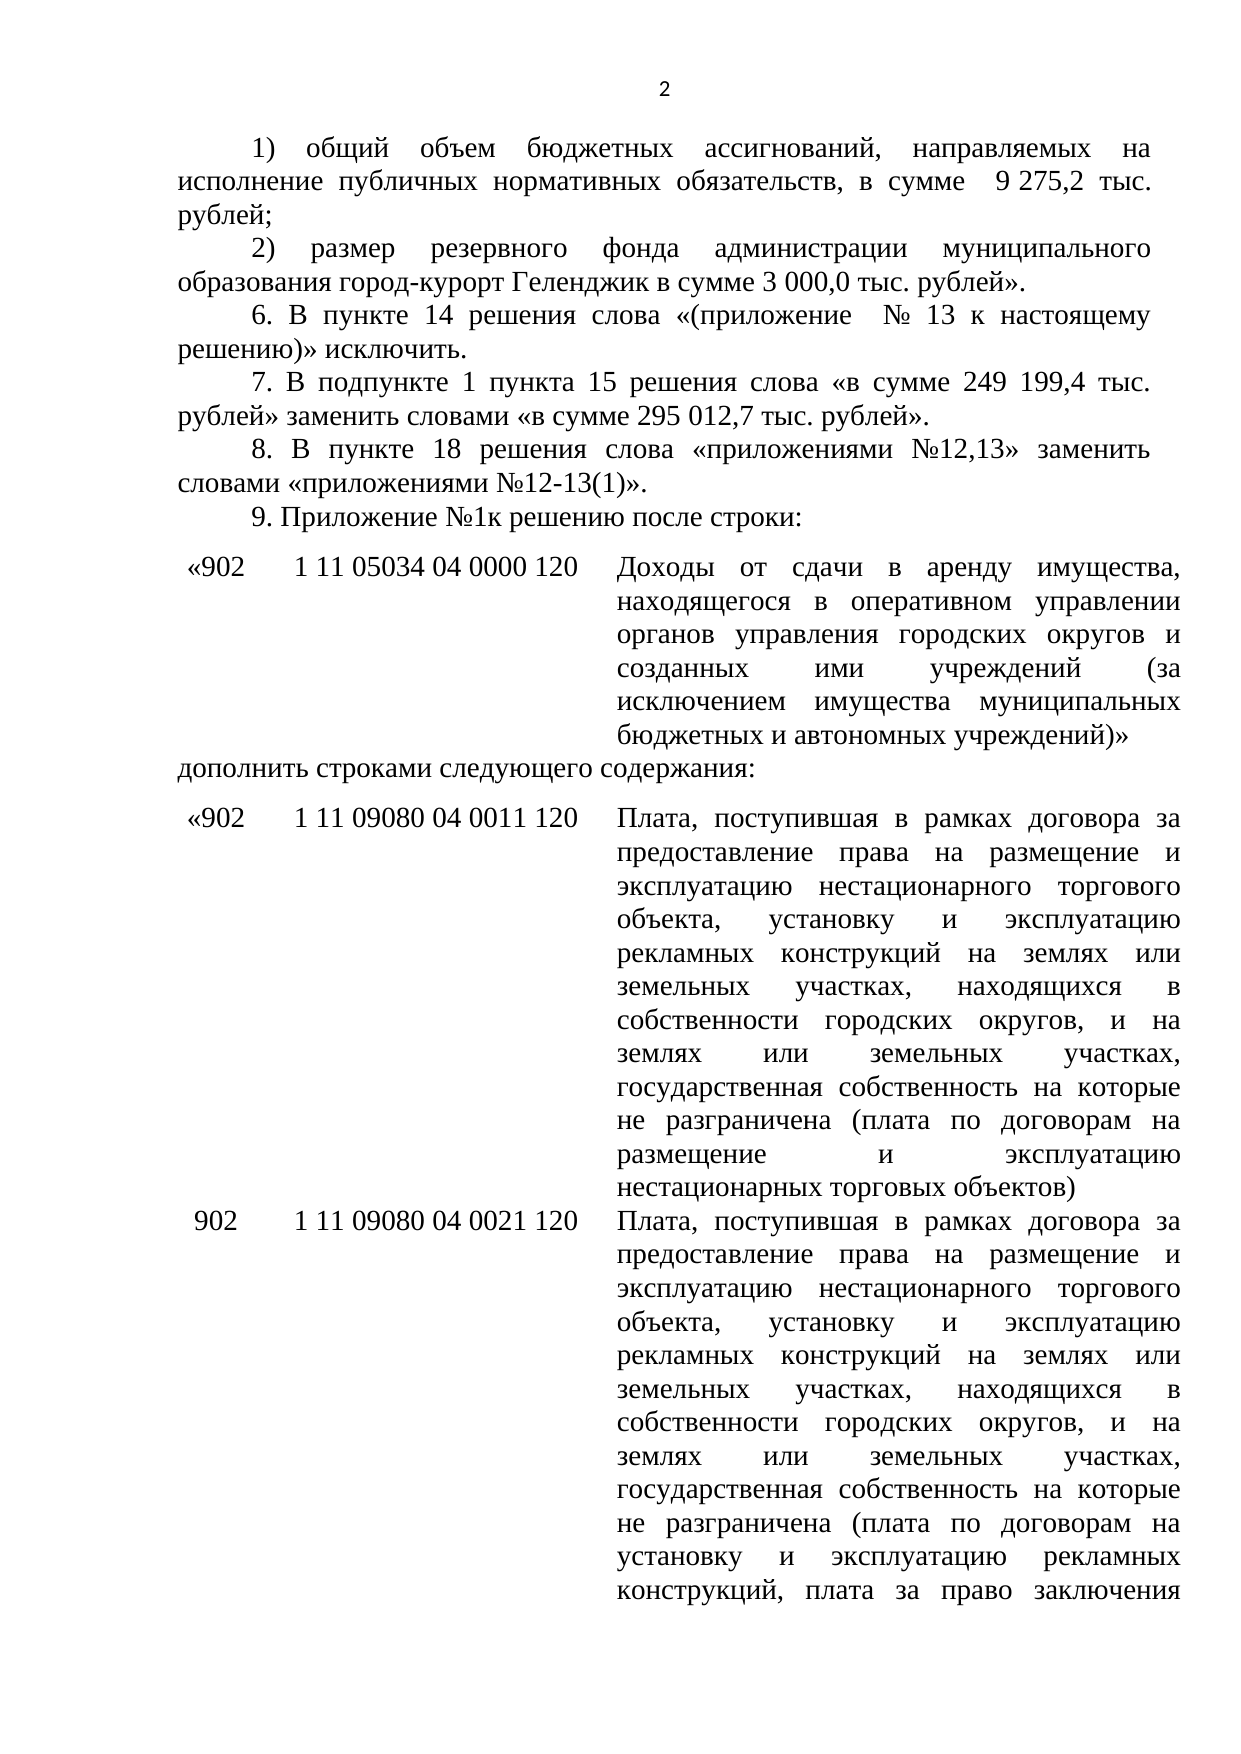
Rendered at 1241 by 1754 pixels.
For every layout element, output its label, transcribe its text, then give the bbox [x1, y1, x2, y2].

table_header Доходы от сдачи в аренду имущества, находящегося в оперативном управлении органов управления городских округов и созданных ими учреждений (за исключением имущества муниципальных бюджетных и автономных учреждений)» [605, 549, 1192, 750]
text 8. В пункте 18 решения слова «приложениями №12,13» заменить словами «приложениями №12-13(1)». [177, 432, 1152, 499]
table_header 1 11 09080 04 0011 120 [266, 801, 605, 1203]
table_header 1 11 05034 04 0000 120 [266, 549, 605, 750]
text 1) общий объем бюджетных ассигнований, направляемых на исполнение публичных нормативных обязательств, в сумме 9 275,2 тыс. рублей; [177, 130, 1152, 230]
text 7. В подпункте 1 пункта 15 решения слова «в сумме 249 199,4 тыс. рублей» заменить словами «в сумме 295 012,7 тыс. рублей». [177, 364, 1152, 432]
table_header Плата, поступившая в рамках договора за предоставление права на размещение и эксплуатацию нестационарного торгового объекта, установку и эксплуатацию рекламных конструкций на землях или земельных участках, находящихся в собственности городских округов, и на землях или земельных участках, государственная собственность на которые не разграничена (плата по договорам на размещение и эксплуатацию нестационарных торговых объектов) [605, 801, 1192, 1203]
text 6. В пункте 14 решения слова «(приложение № 13 к настоящему решению)» исключить. [177, 297, 1152, 364]
text 2) размер резервного фонда администрации муниципального образования город-курорт Геленджик в сумме 3 000,0 тыс. рублей». [177, 230, 1152, 297]
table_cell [605, 1203, 1192, 1606]
table_cell 902 [166, 1203, 266, 1606]
text 9. Приложение №1к решению после строки: [177, 499, 1152, 532]
table_header «902 [166, 801, 266, 1203]
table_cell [266, 1203, 605, 1606]
text дополнить строками следующего содержания: [177, 750, 1152, 784]
table_header «902 [166, 549, 266, 750]
